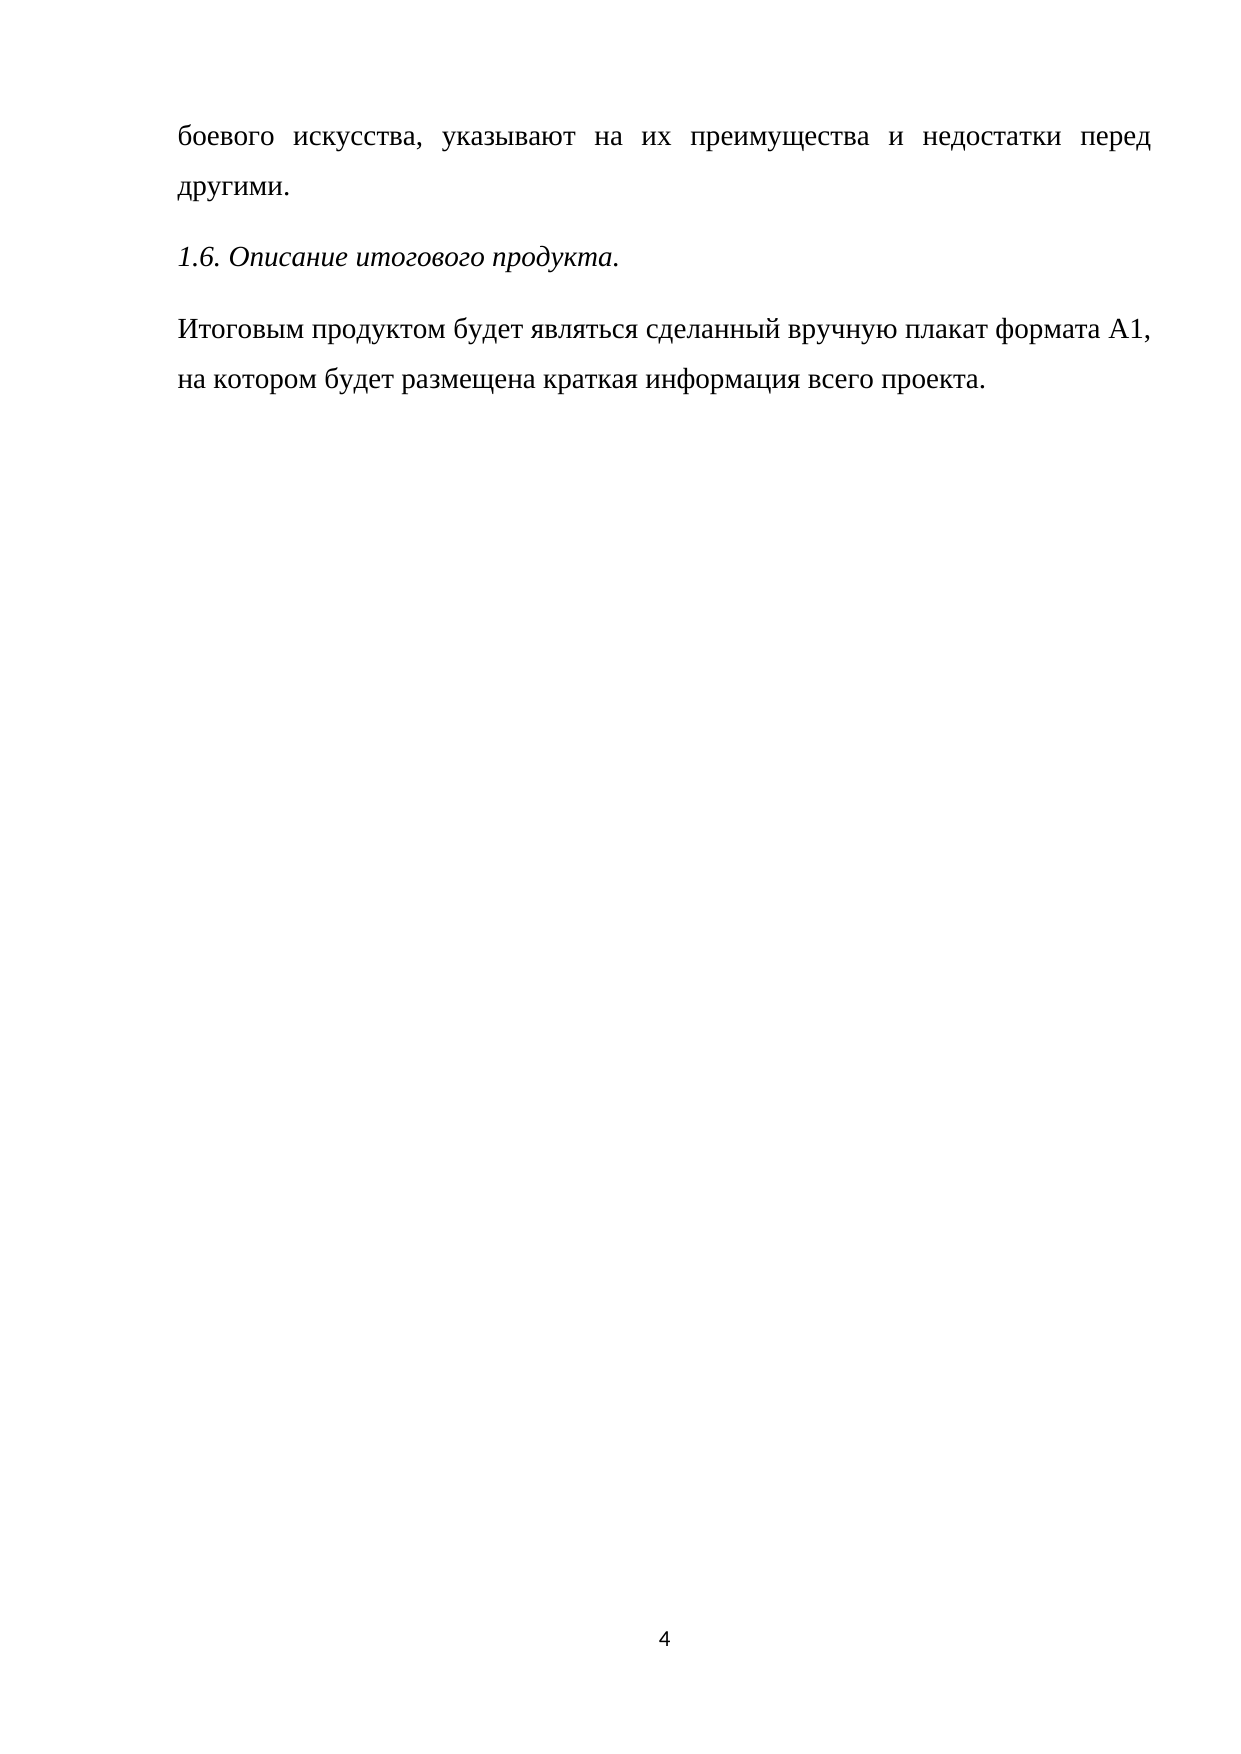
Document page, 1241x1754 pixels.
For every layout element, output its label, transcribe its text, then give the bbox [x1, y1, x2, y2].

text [177, 118, 1152, 202]
text 1.6. Описание итогового продукта. [177, 239, 1152, 273]
text Итоговым продуктом будет являться сделанный вручную плакат формата А1, на котором будет размещена краткая информация всего проекта. [177, 311, 1152, 394]
